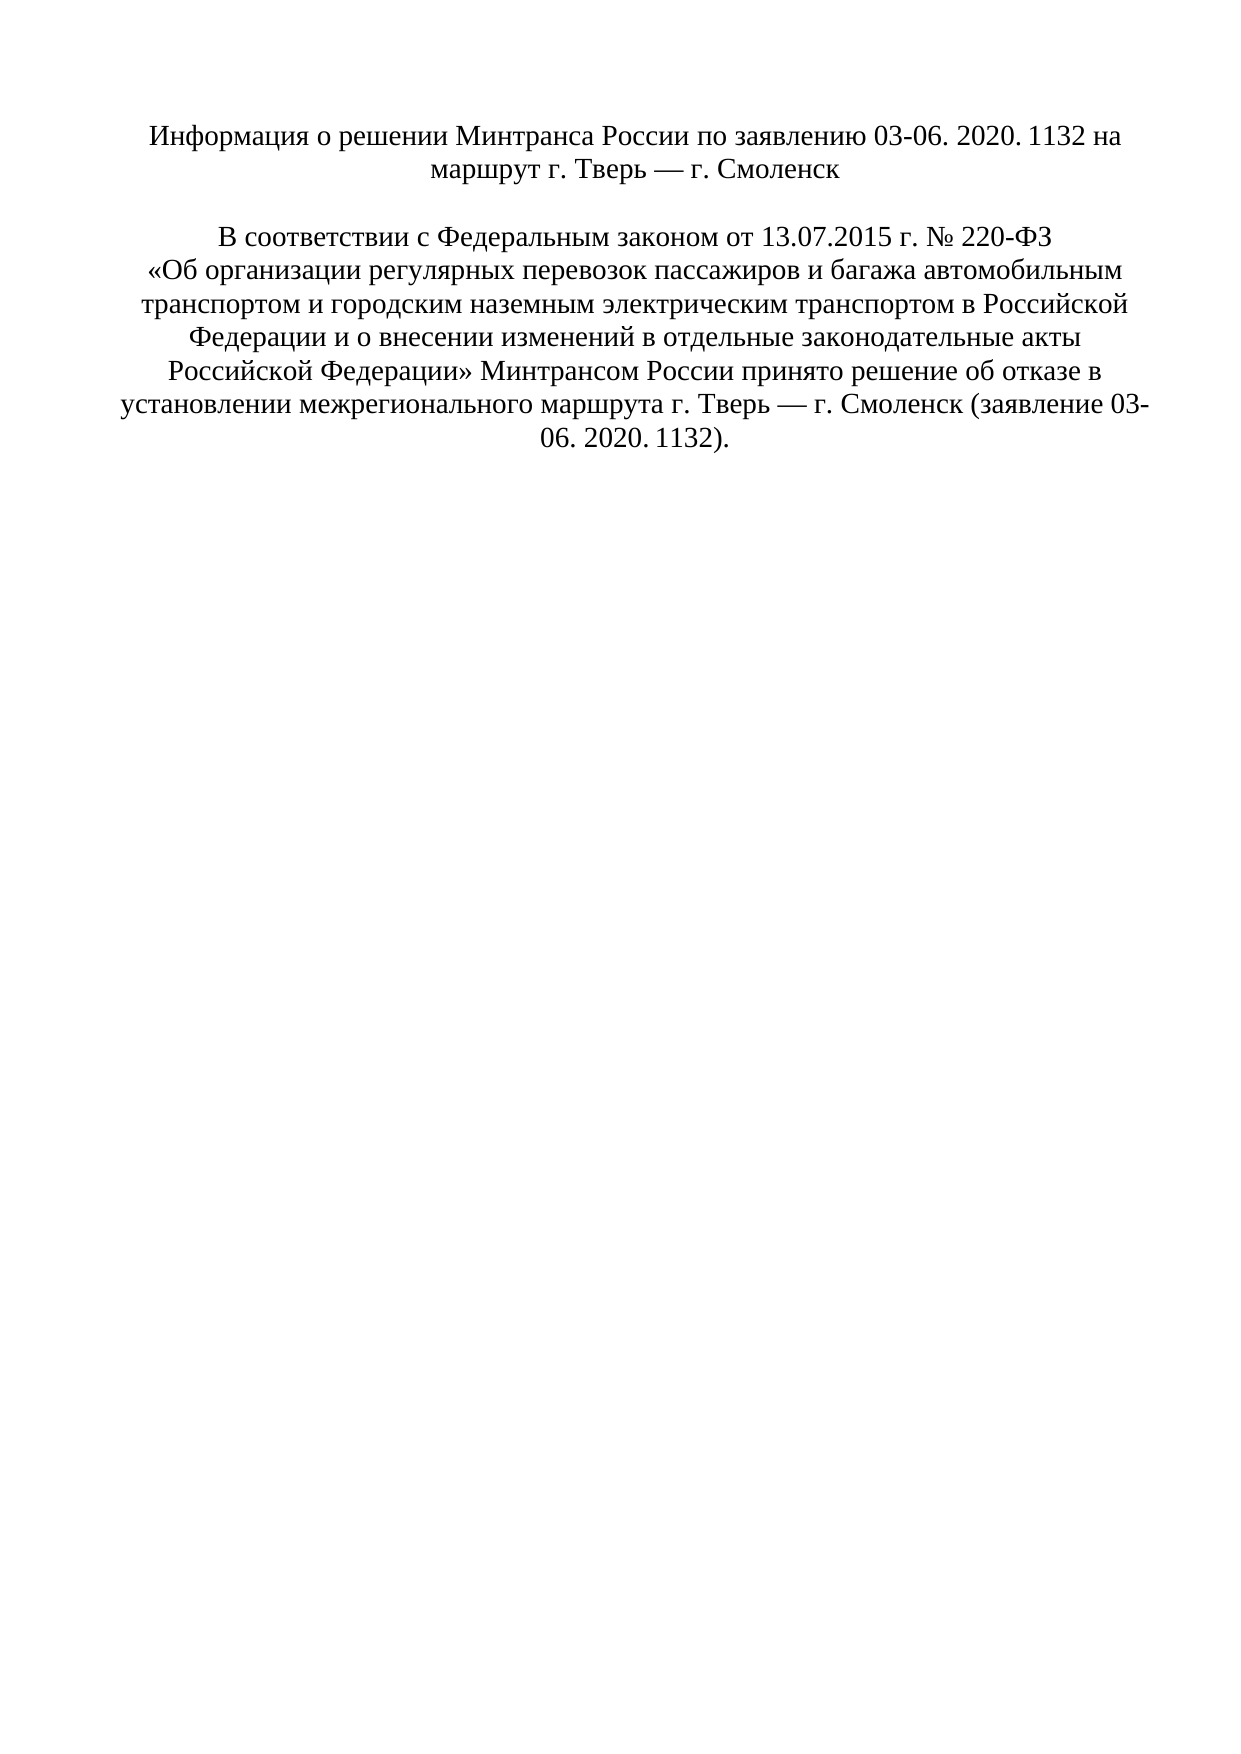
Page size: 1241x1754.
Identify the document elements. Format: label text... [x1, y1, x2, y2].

text В соответствии с Федеральным законом от 13.07.2015 г. № 220-ФЗ «Об организации регулярных перевозок пассажиров и багажа автомобильным транспортом и городским наземным электрическим транспортом в Российской Федерации и о внесении изменений в отдельные законодательные акты Российской Федерации» Минтрансом России принято решение об отказе в установлении межрегионального маршрута г. Тверь — г. Смоленск (заявление 03-06. 2020. 1132). [118, 219, 1152, 453]
text Информация о решении Минтранса России по заявлению 03-06. 2020. 1132 на маршрут г. Тверь — г. Смоленск [118, 118, 1152, 185]
